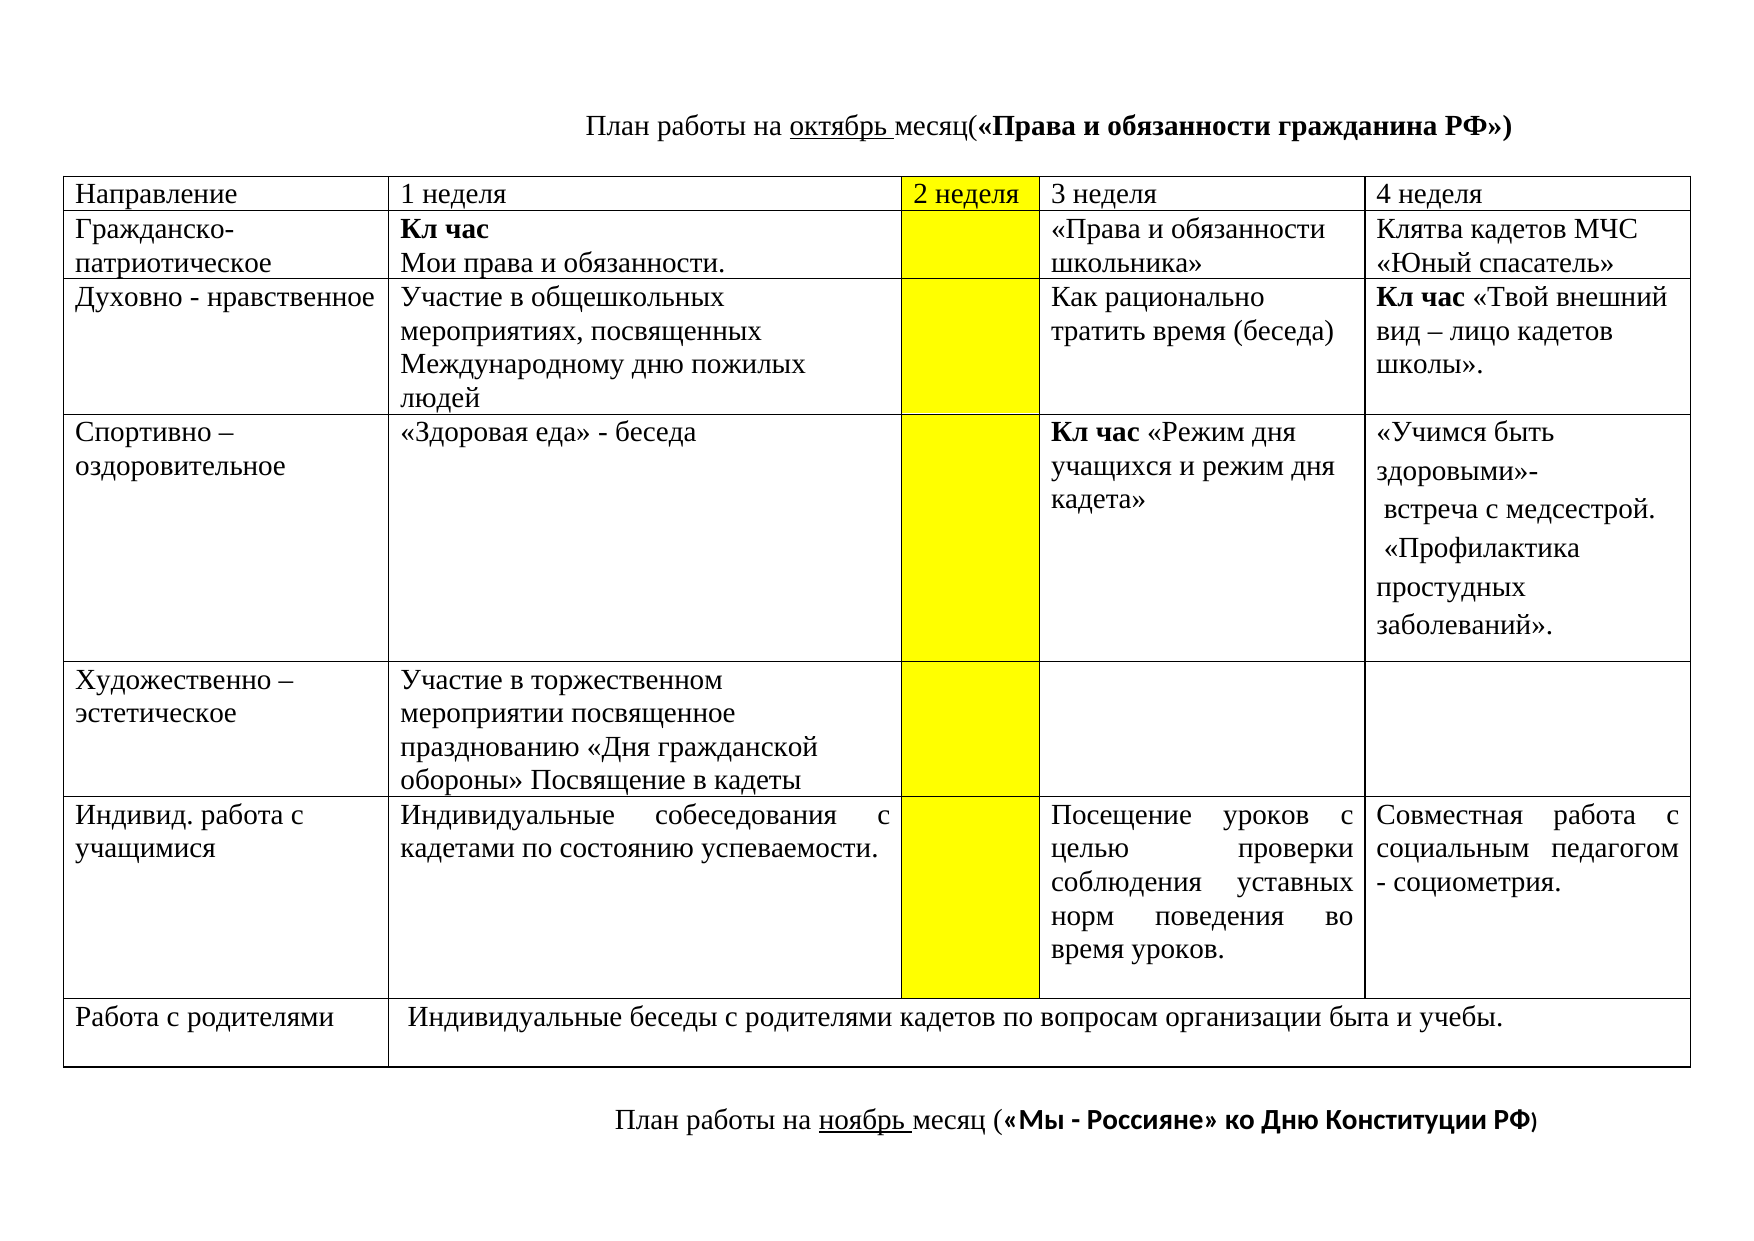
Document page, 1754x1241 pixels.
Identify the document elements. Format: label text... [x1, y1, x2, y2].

table_cell Участие в общешкольных мероприятиях, посвященных Международному дню пожилых людей [389, 279, 901, 413]
table_header 2 неделя [902, 177, 1039, 210]
table_cell Работа с родителями [64, 999, 388, 1066]
table_cell Клятва кадетов МЧС «Юный спасатель» [1366, 211, 1690, 278]
table_header 4 неделя [1366, 177, 1690, 210]
table_cell [902, 279, 1039, 413]
table_cell Совместная работа с социальным педагогом - социометрия. [1366, 797, 1690, 998]
table_cell [1040, 662, 1364, 796]
text План работы на октябрь месяц(«Права и обязанности гражданина РФ») [75, 108, 1679, 142]
table_cell Кл час «Режим дня учащихся и режим дня кадета» [1040, 415, 1364, 661]
table_cell Гражданско-патриотическое [64, 211, 388, 278]
table_cell [902, 797, 1039, 998]
table_header 3 неделя [1040, 177, 1364, 210]
table_cell [902, 415, 1039, 661]
table_cell [902, 662, 1039, 796]
table_cell Индивид. работа с учащимися [64, 797, 388, 998]
table_cell Как рационально тратить время (беседа) [1040, 279, 1364, 413]
table_cell «Учимся быть здоровыми»- встреча с медсестрой. «Профилактика простудных заболеваний». [1366, 415, 1690, 661]
table_cell Кл час Мои права и обязанности. [389, 211, 901, 278]
table_cell Спортивно – оздоровительное [64, 415, 388, 661]
table_cell Кл час «Твой внешний вид – лицо кадетов школы». [1366, 279, 1690, 413]
table_cell «Здоровая еда» - беседа [389, 415, 901, 661]
table_cell Духовно - нравственное [64, 279, 388, 413]
table_cell [902, 211, 1039, 278]
table_cell Индивидуальные собеседования с кадетами по состоянию успеваемости. [389, 797, 901, 998]
table_header Направление [64, 177, 388, 210]
table_cell [1366, 662, 1690, 796]
text План работы на ноябрь месяц («Мы - Россияне» ко Дню Конституции РФ) [75, 1101, 1679, 1137]
table_cell Участие в торжественном мероприятии посвященное празднованию «Дня гражданской обороны» Посвящение в кадеты [389, 662, 901, 796]
table_cell Индивидуальные беседы с родителями кадетов по вопросам организации быта и учебы. [389, 999, 1690, 1066]
table_cell Посещение уроков с целью проверки соблюдения уставных норм поведения во время уроков. [1040, 797, 1364, 998]
table_cell Художественно – эстетическое [64, 662, 388, 796]
table_header 1 неделя [389, 177, 901, 210]
table_cell «Права и обязанности школьника» [1040, 211, 1364, 278]
